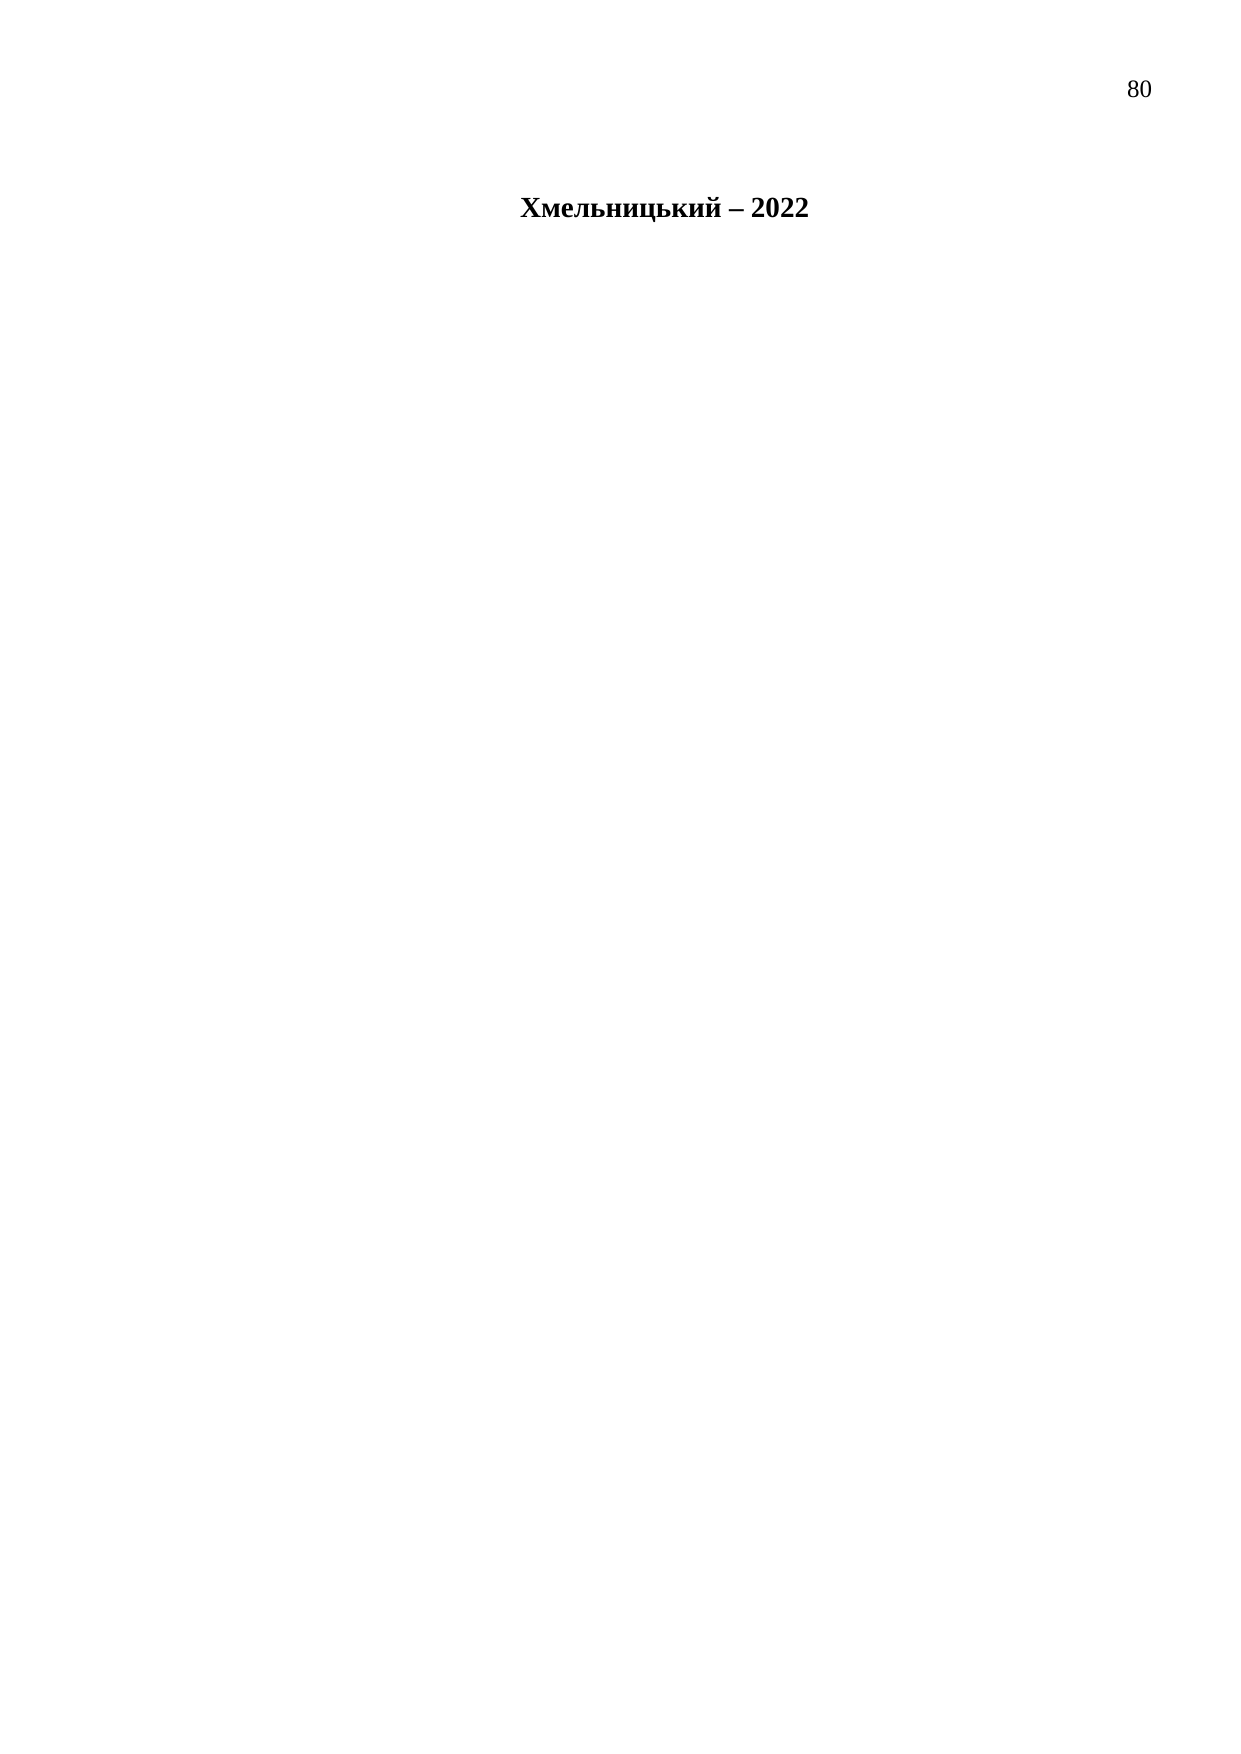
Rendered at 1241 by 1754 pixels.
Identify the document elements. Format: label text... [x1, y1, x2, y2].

text Хмельницький – 2022 [177, 191, 1152, 224]
